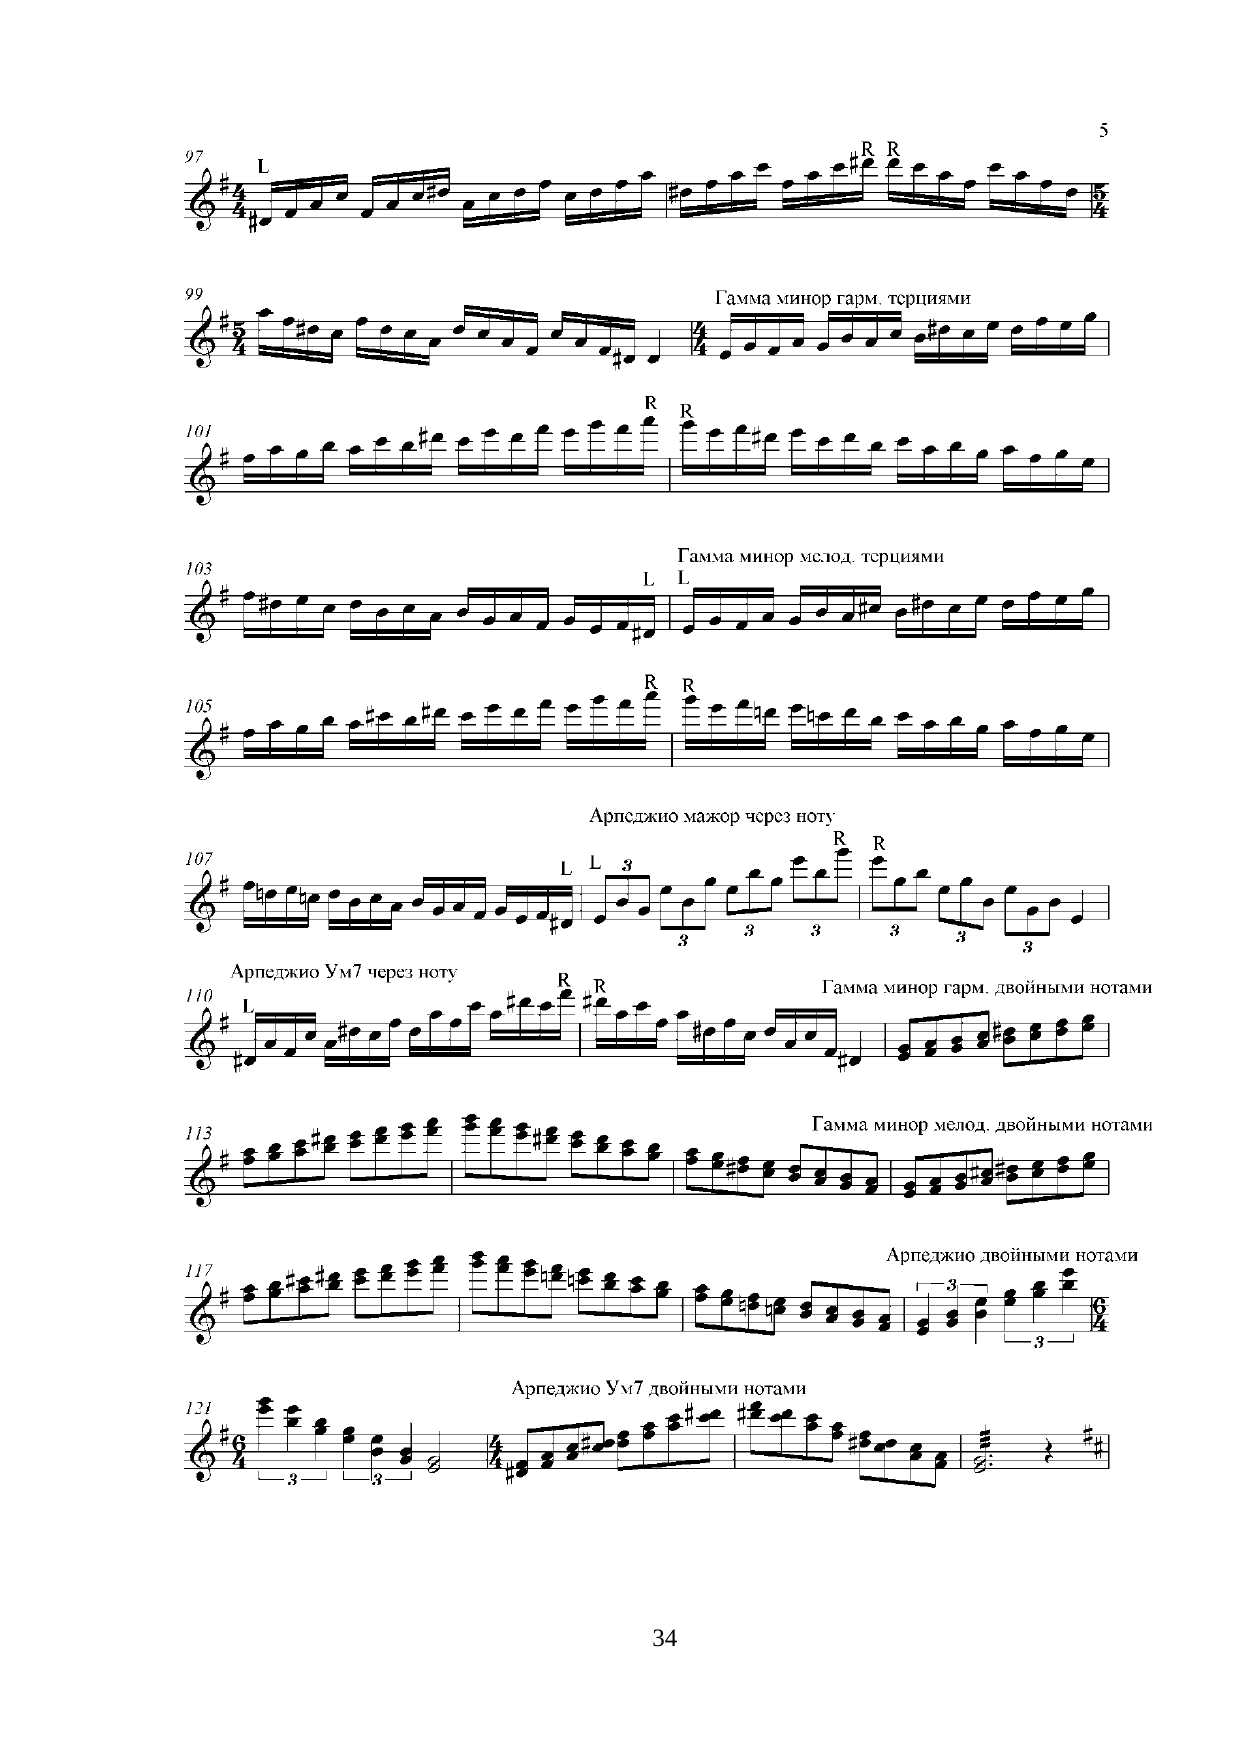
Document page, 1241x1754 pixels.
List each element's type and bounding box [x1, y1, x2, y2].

picture [177, 118, 1152, 1493]
